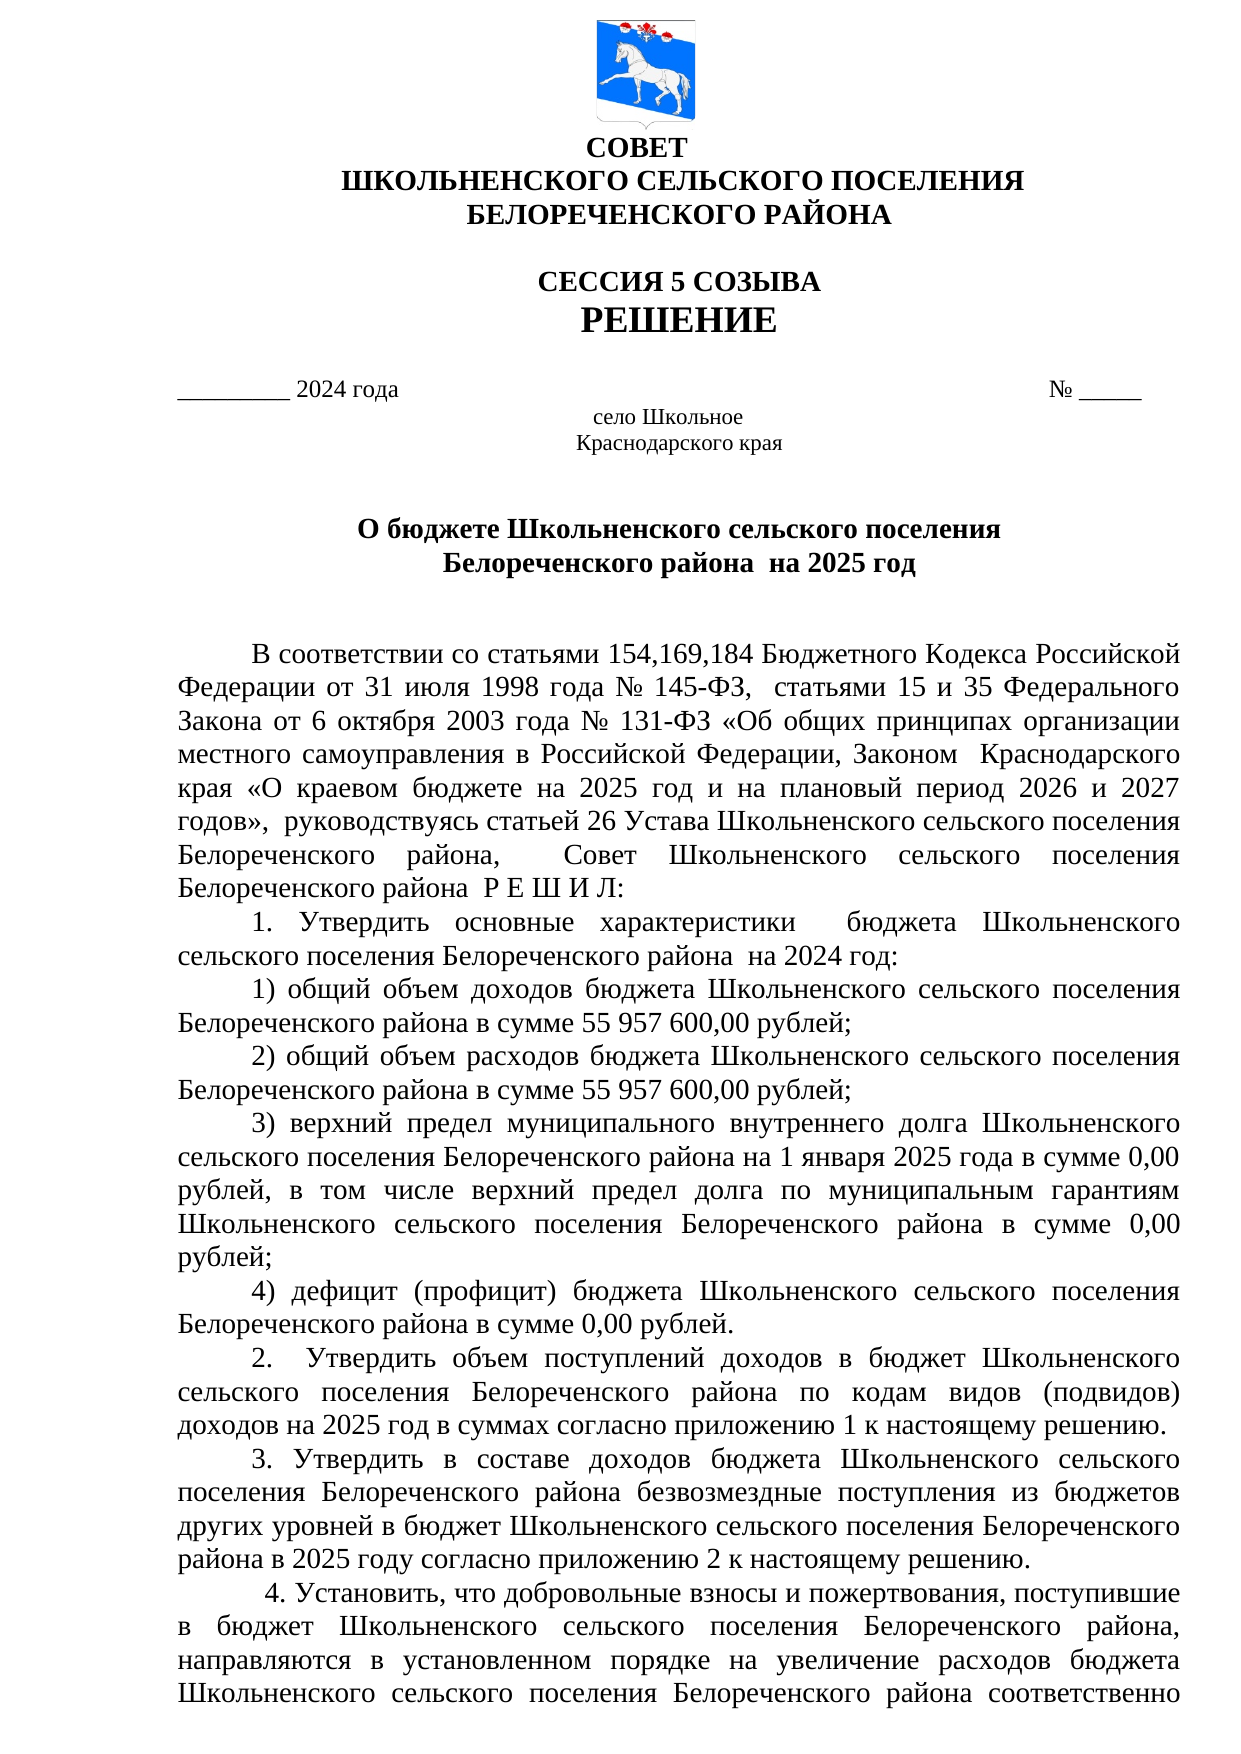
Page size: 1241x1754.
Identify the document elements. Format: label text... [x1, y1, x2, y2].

text ШКОЛЬНЕНСКОГО СЕЛЬСКОГО ПОСЕЛЕНИЯ [177, 163, 1181, 197]
text РЕШЕНИЕ [177, 298, 1181, 341]
text 2) общий объем расходов бюджета Школьненского сельского поселения Белореченского района в сумме 55 957 600,00 рублей; [177, 1038, 1181, 1105]
text _________ 2024 года № _____ [177, 374, 1181, 403]
subtitle О бюджете Школьненского сельского поселения [177, 511, 1181, 545]
picture [596, 20, 696, 130]
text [177, 1575, 1181, 1709]
text 4) дефицит (профицит) бюджета Школьненского сельского поселения Белореченского района в сумме 0,00 рублей. [177, 1273, 1181, 1340]
text СОВЕТ [177, 130, 1181, 163]
text Краснодарского края [177, 429, 1181, 456]
subtitle Белореченского района на 2025 год [177, 545, 1181, 578]
text 1. Утвердить основные характеристики бюджета Школьненского сельского поселения Белореченского района на 2024 год: [177, 904, 1181, 971]
text село Школьное [177, 403, 1181, 429]
text 2. Утвердить объем поступлений доходов в бюджет Школьненского сельского поселения Белореченского района по кодам видов (подвидов) доходов на 2025 год в суммах согласно приложению 1 к настоящему решению. [177, 1340, 1181, 1441]
text БЕЛОРЕЧЕНСКОГО РАЙОНА [177, 197, 1181, 231]
text 3. Утвердить в составе доходов бюджета Школьненского сельского поселения Белореченского района безвозмездные поступления из бюджетов других уровней в бюджет Школьненского сельского поселения Белореченского района в 2025 году согласно приложению HYPERLINK "consultantplus://offline/ref=959A9ECFC9EB69AD12EFA42F1846B85F74F234856A9D90FD9ABBB92B063DA5B1BF180CC0E84F0620EBCAE9lDpDF"22 к настоящему решению. [177, 1441, 1181, 1575]
subtitle В соответствии со статьями 154,169,184 Бюджетного Кодекса Российской Федерации от 31 июля 1998 года № 145-ФЗ, статьями 15 и 35 Федерального Закона от 6 октября 2003 года № 131-ФЗ «Об общих принципах организации местного самоуправления в Российской Федерации, Законом Краснодарского края «О краевом бюджете на 2025 год и на плановый период 2026 и 2027 годов», руководствуясь статьей 26 Устава Школьненского сельского поселения Белореченского района, Совет Школьненского сельского поселения Белореченского района Р Е Ш И Л: [177, 636, 1181, 904]
text 1) общий объем доходов бюджета Школьненского сельского поселения Белореченского района в сумме 55 957 600,00 рублей; [177, 971, 1181, 1038]
text 3) верхний предел муниципального внутреннего долга Школьненского сельского поселения Белореченского района на 1 января 2025 года в сумме 0,00 рублей, в том числе верхний предел долга по муниципальным гарантиям Школьненского сельского поселения Белореченского района в сумме 0,00 рублей; [177, 1105, 1181, 1273]
text СЕССИЯ 5 СОЗЫВА [177, 264, 1181, 298]
